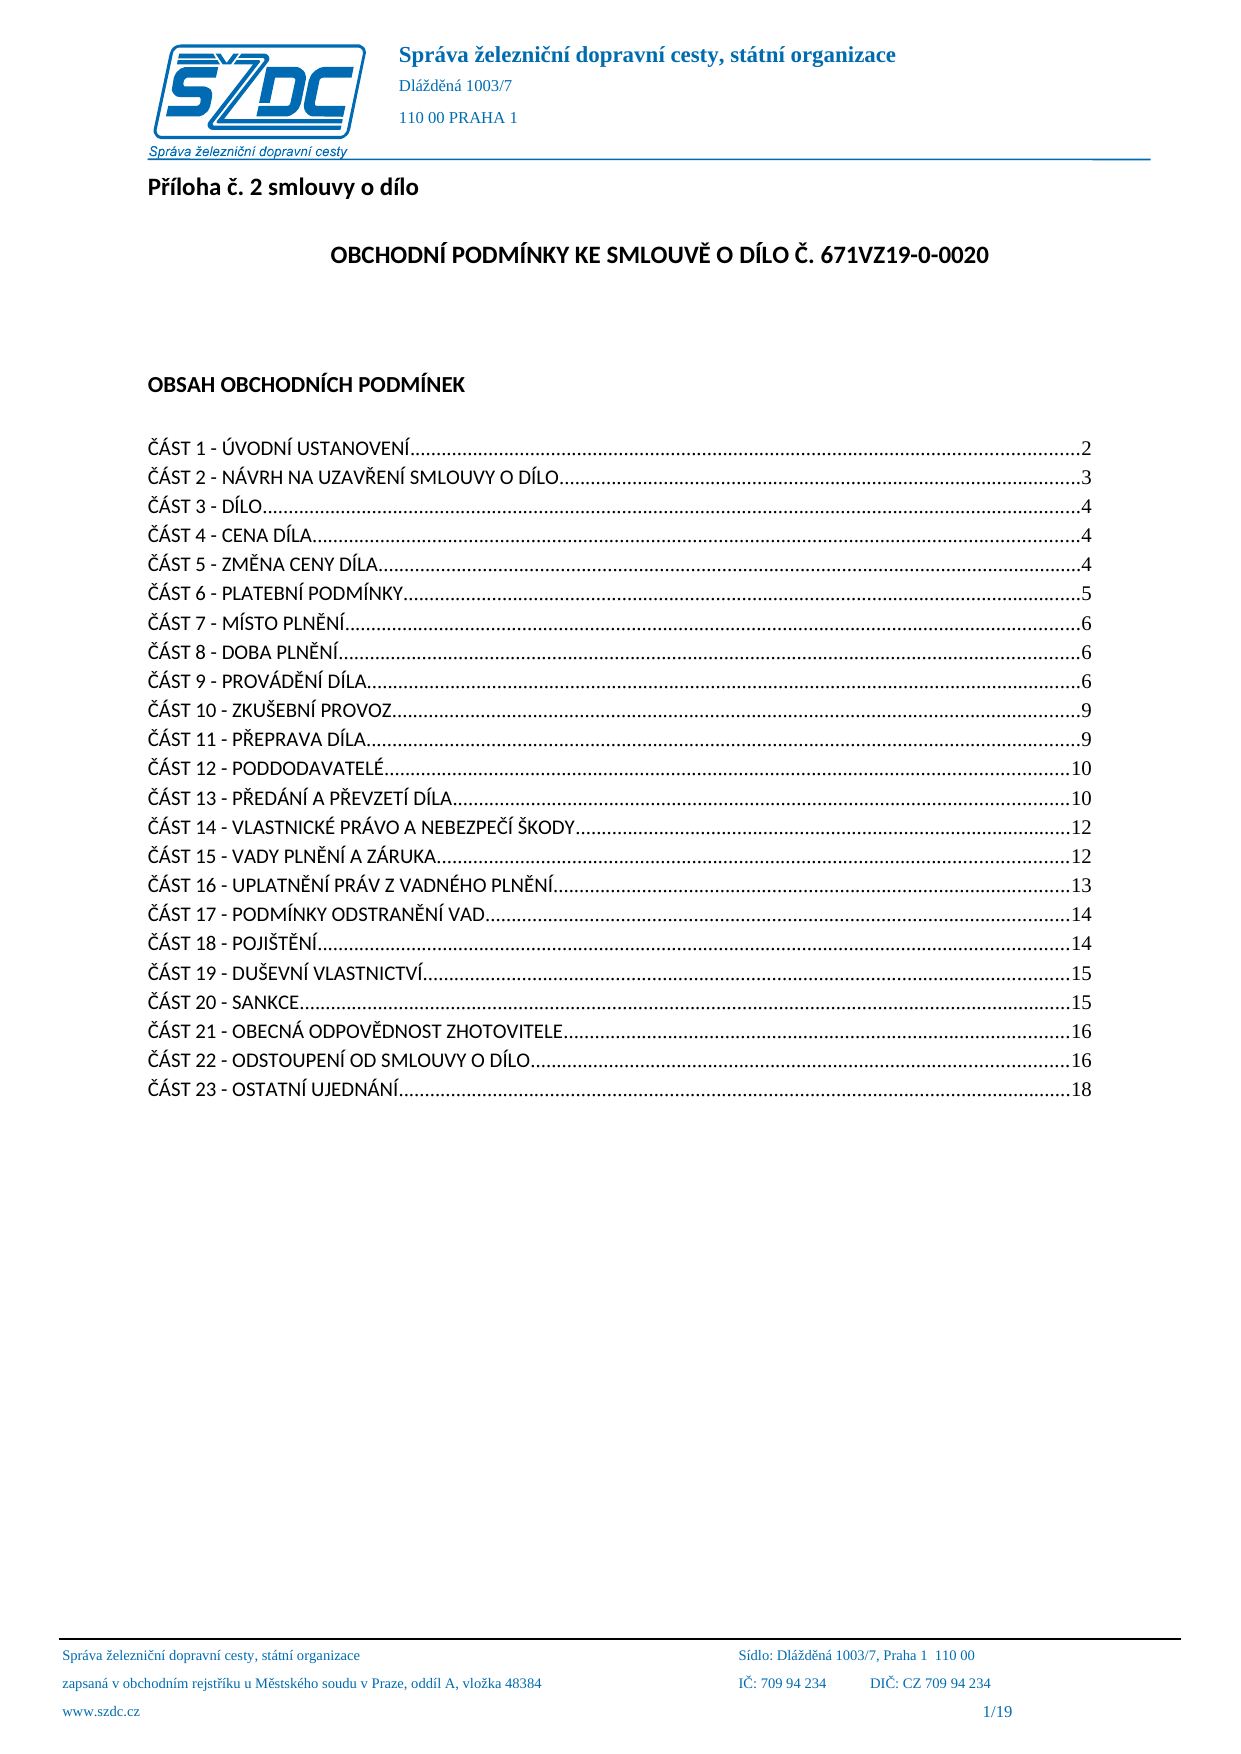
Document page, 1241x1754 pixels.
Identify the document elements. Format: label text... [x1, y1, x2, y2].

text ČÁST 19 - DUŠEVNÍ VLASTNICTVÍ 15 [148, 960, 1092, 985]
text ČÁST 15 - VADY PLNĚNÍ A ZÁRUKA 12 [148, 843, 1092, 868]
text OBSAH OBCHODNÍCH PODMÍNEK [148, 370, 1092, 398]
text ČÁST 3 - DÍLO 4 [148, 493, 1092, 518]
text ČÁST 5 - ZMĚNA CENY DÍLA 4 [148, 551, 1092, 577]
text ČÁST 6 - PLATEBNÍ PODMÍNKY 5 [148, 581, 1092, 606]
text ČÁST 17 - PODMÍNKY ODSTRANĚNÍ VAD 14 [148, 901, 1092, 927]
text ČÁST 10 - ZKUŠEBNÍ PROVOZ 9 [148, 697, 1092, 723]
text ČÁST 14 - VLASTNICKÉ PRÁVO A NEBEZPEČÍ ŠKODY 12 [148, 814, 1092, 839]
text ČÁST 23 - OSTATNÍ UJEDNÁNÍ 18 [148, 1076, 1092, 1102]
text ČÁST 18 - POJIŠTĚNÍ 14 [148, 931, 1092, 956]
text ČÁST 9 - PROVÁDĚNÍ DÍLA 6 [148, 668, 1092, 693]
text ČÁST 1 - ÚVODNÍ USTANOVENÍ 2 [148, 435, 1092, 460]
text ČÁST 22 - ODSTOUPENÍ OD SMLOUVY O DÍLO 16 [148, 1047, 1092, 1073]
text Příloha č. 2 smlouvy o dílo [148, 172, 1166, 202]
text ČÁST 2 - NÁVRH NA UZAVŘENÍ SMLOUVY O DÍLO 3 [148, 464, 1092, 489]
text ČÁST 12 - PODDODAVATELÉ 10 [148, 756, 1092, 781]
text ČÁST 4 - CENA DÍLA 4 [148, 522, 1092, 548]
text Obchodní podmínky Ke smlouvě o dílo č. 671VZ19-0-0020 [148, 239, 1166, 269]
text ČÁST 8 - DOBA PLNĚNÍ 6 [148, 639, 1092, 664]
text ČÁST 11 - PŘEPRAVA DÍLA 9 [148, 726, 1092, 752]
text ČÁST 21 - OBECNÁ ODPOVĚDNOST ZHOTOVITELE 16 [148, 1018, 1092, 1043]
text ČÁST 16 - UPLATNĚNÍ PRÁV Z VADNÉHO PLNĚNÍ 13 [148, 872, 1092, 898]
text ČÁST 13 - PŘEDÁNÍ A PŘEVZETÍ DÍLA 10 [148, 785, 1092, 810]
text ČÁST 20 - SANKCE 15 [148, 989, 1092, 1014]
text ČÁST 7 - MÍSTO PLNĚNÍ 6 [148, 610, 1092, 635]
